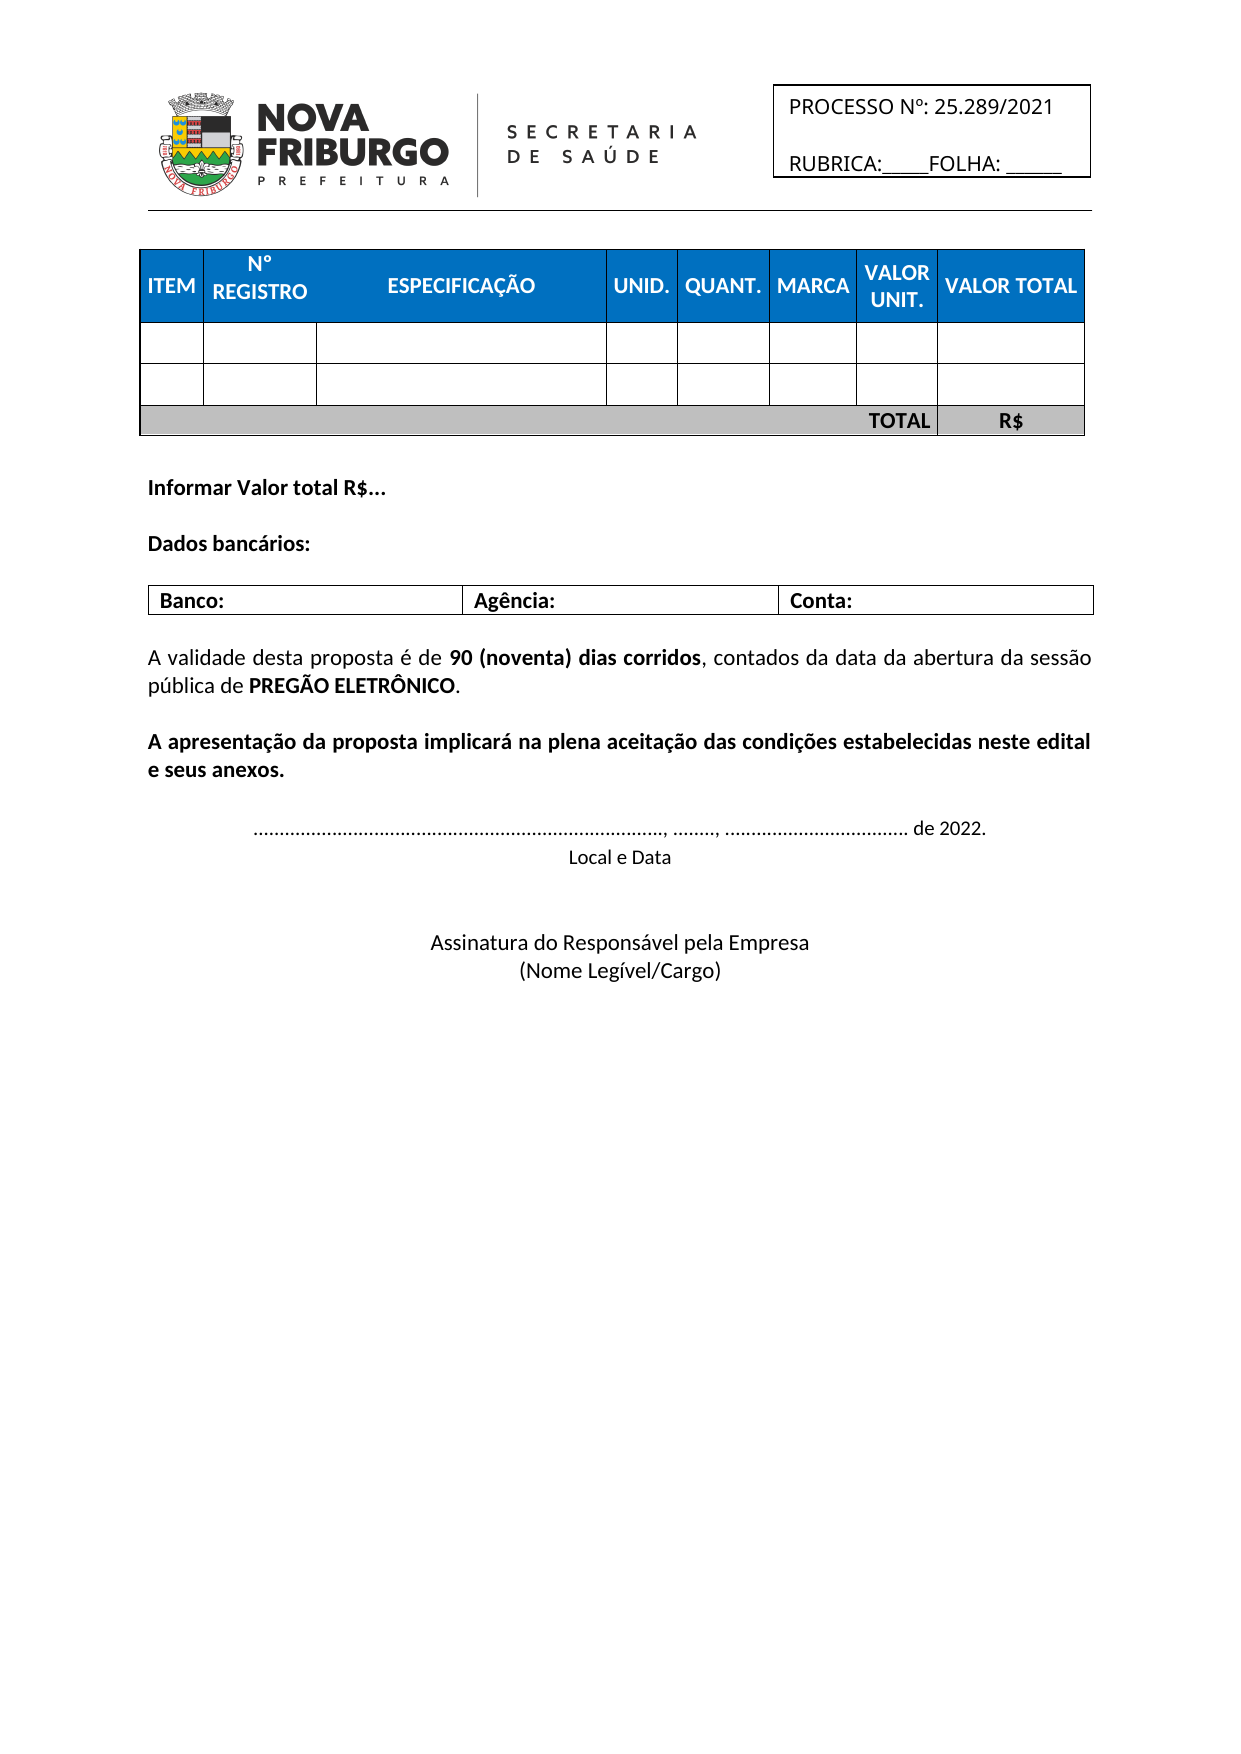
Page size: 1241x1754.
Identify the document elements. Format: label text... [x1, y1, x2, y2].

table_header Nº REGISTRO [204, 250, 317, 322]
table_header QUANT. [678, 250, 769, 322]
table_cell [770, 323, 856, 363]
table_cell [204, 364, 316, 405]
text A apresentação da proposta implicará na plena aceitação das condições estabelecidas neste edital e seus anexos. [148, 727, 1092, 783]
table_cell [857, 364, 937, 405]
table_header UNID. [607, 250, 677, 322]
table_header Agência: [463, 586, 778, 614]
text Dados bancários: [148, 529, 1092, 557]
table_cell [678, 364, 769, 405]
picture [147, 83, 712, 209]
table_header Banco: [149, 586, 462, 614]
table_cell [938, 323, 1084, 363]
table_cell [317, 323, 606, 363]
table_cell [141, 364, 203, 405]
table_cell [857, 323, 937, 363]
table_cell R$ [938, 406, 1084, 434]
text Assinatura do Responsável pela Empresa [148, 928, 1092, 956]
text (Nome Legível/Cargo) [148, 956, 1092, 984]
table_header VALOR UNIT. [857, 250, 937, 322]
table_cell [141, 323, 203, 363]
text Informar Valor total R$... [148, 473, 1092, 501]
table_cell [317, 364, 606, 405]
table_header MARCA [770, 250, 856, 322]
table_cell TOTAL [141, 406, 937, 434]
table_cell [770, 364, 856, 405]
table_cell [678, 323, 769, 363]
table_cell [938, 364, 1084, 405]
text A validade desta proposta é de 90 (noventa) dias corridos, contados da data da abertura da sessão pública de PREGÃO ELETRÔNICO. [148, 643, 1092, 699]
table_header Conta: [779, 586, 1093, 614]
text Local e Data [148, 840, 1092, 869]
table_cell [204, 323, 316, 363]
table_cell [607, 323, 677, 363]
table_header VALOR TOTAL [938, 250, 1084, 322]
table_header ITEM [141, 250, 203, 322]
table_header ESPECIFICAÇÃO [317, 250, 606, 322]
text .............................................................................., ........, ................................... de 2022. [148, 811, 1092, 840]
table_cell [607, 364, 677, 405]
